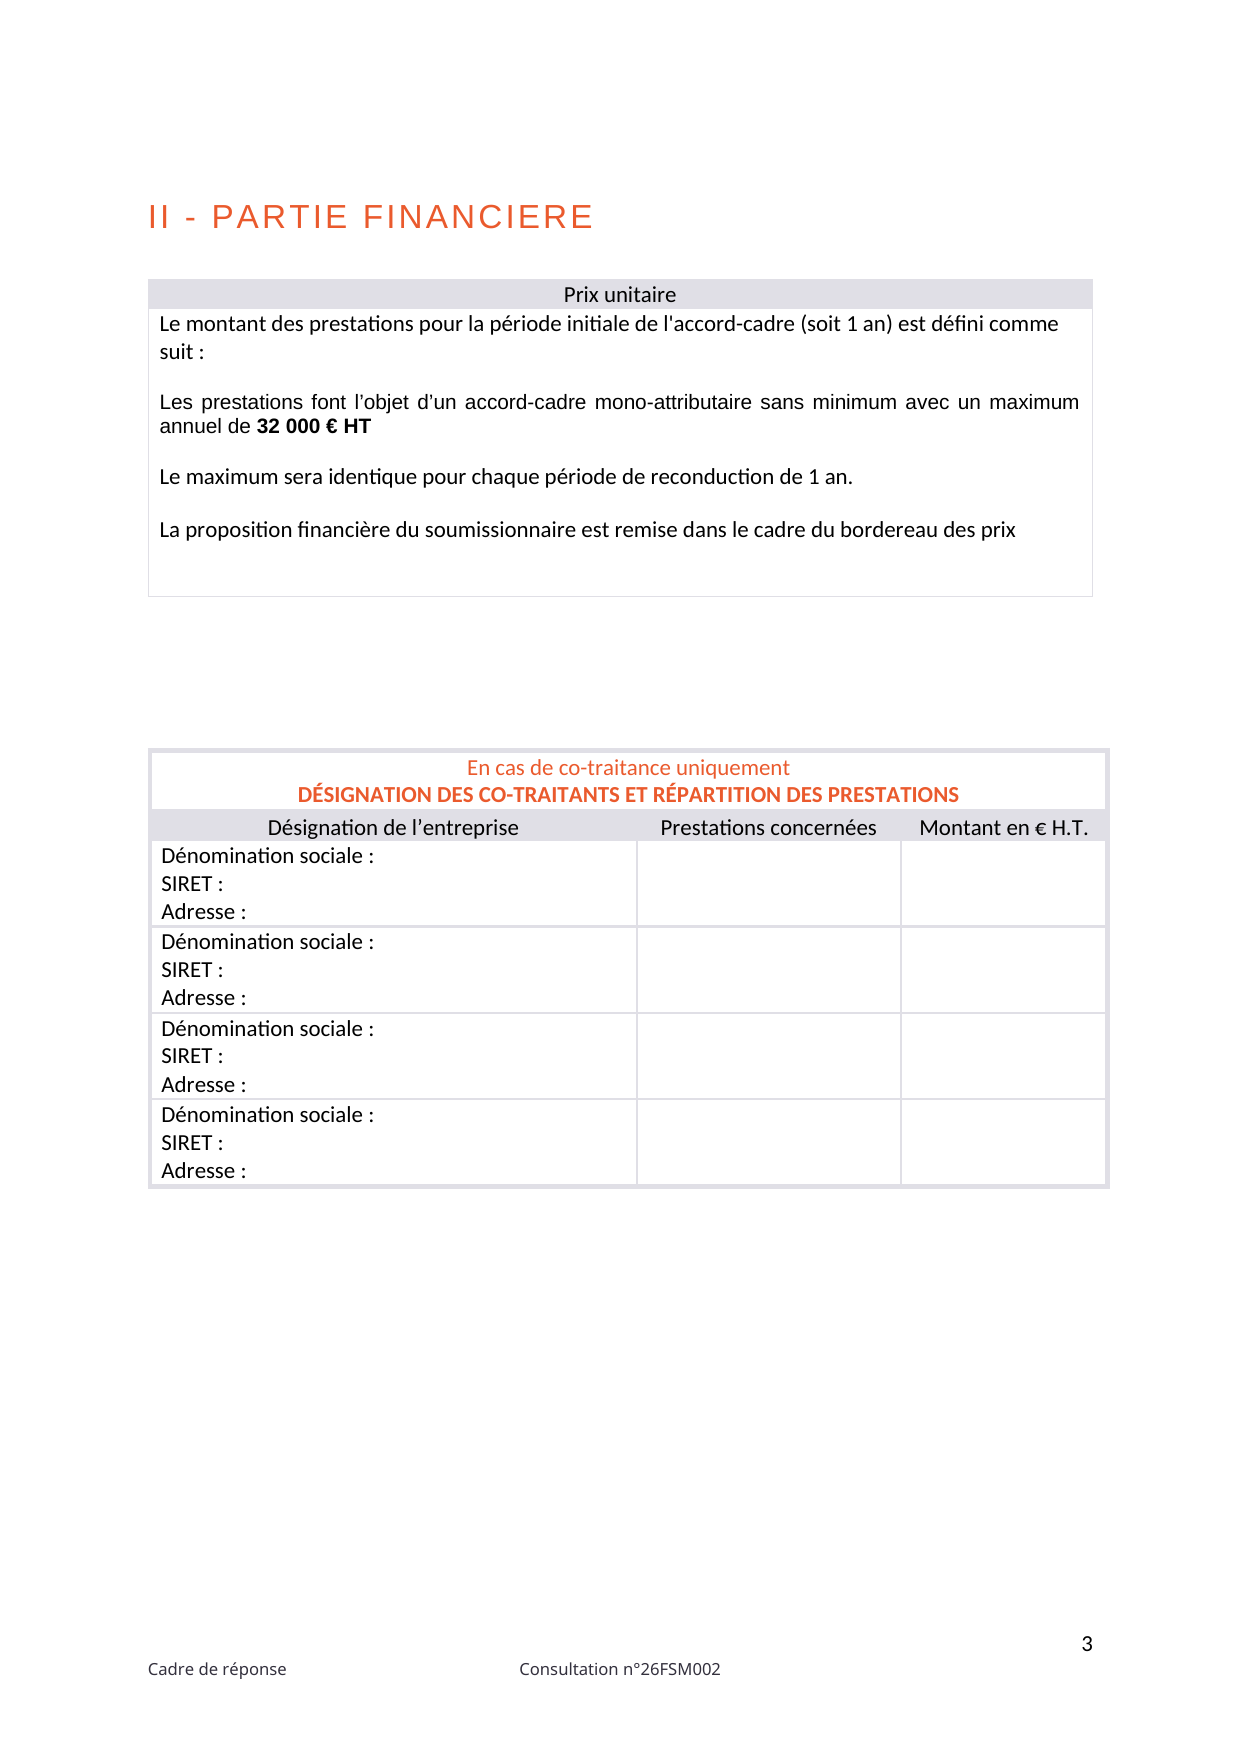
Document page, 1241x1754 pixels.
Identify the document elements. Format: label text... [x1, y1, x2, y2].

table_cell [902, 1014, 1105, 1098]
table_cell Désignation de l’entreprise [152, 813, 636, 841]
table_cell [902, 841, 1105, 925]
table_cell Dénomination sociale : SIRET : Adresse : [152, 928, 636, 1012]
table_cell [638, 928, 900, 1012]
table_header En cas de co-traitance uniquement DÉSIGNATION DES CO-TRAITANTS ET RÉPARTITION DES PRESTATIONS [152, 753, 1105, 809]
table_header Prix unitaire [149, 280, 1092, 308]
table_cell Le montant des prestations pour la période initiale de l'accord-cadre (soit 1 an) est défini comme suit : Les prestations font l’objet d’un accord-cadre mono-attributaire sans minimum avec un maximum annuel de 32 000 € HT Le maximum sera identique pour chaque période de reconduction de 1 an. La proposition financière du soumissionnaire est remise dans le cadre du bordereau des prix [149, 309, 1092, 596]
table_cell Dénomination sociale : SIRET : Adresse : [152, 1014, 636, 1098]
table_cell [902, 928, 1105, 1012]
table_cell [638, 841, 900, 925]
table_cell [638, 1100, 900, 1184]
table_cell Prestations concernées [638, 813, 900, 841]
table_cell Dénomination sociale : SIRET : Adresse : [152, 1100, 636, 1184]
table_cell [902, 1100, 1105, 1184]
table_cell Montant en € H.T. [902, 813, 1105, 841]
subtitle II - PARTIE FINANCIERE [148, 198, 1093, 236]
table_cell [638, 1014, 900, 1098]
table_cell Dénomination sociale : SIRET : Adresse : [152, 841, 636, 925]
